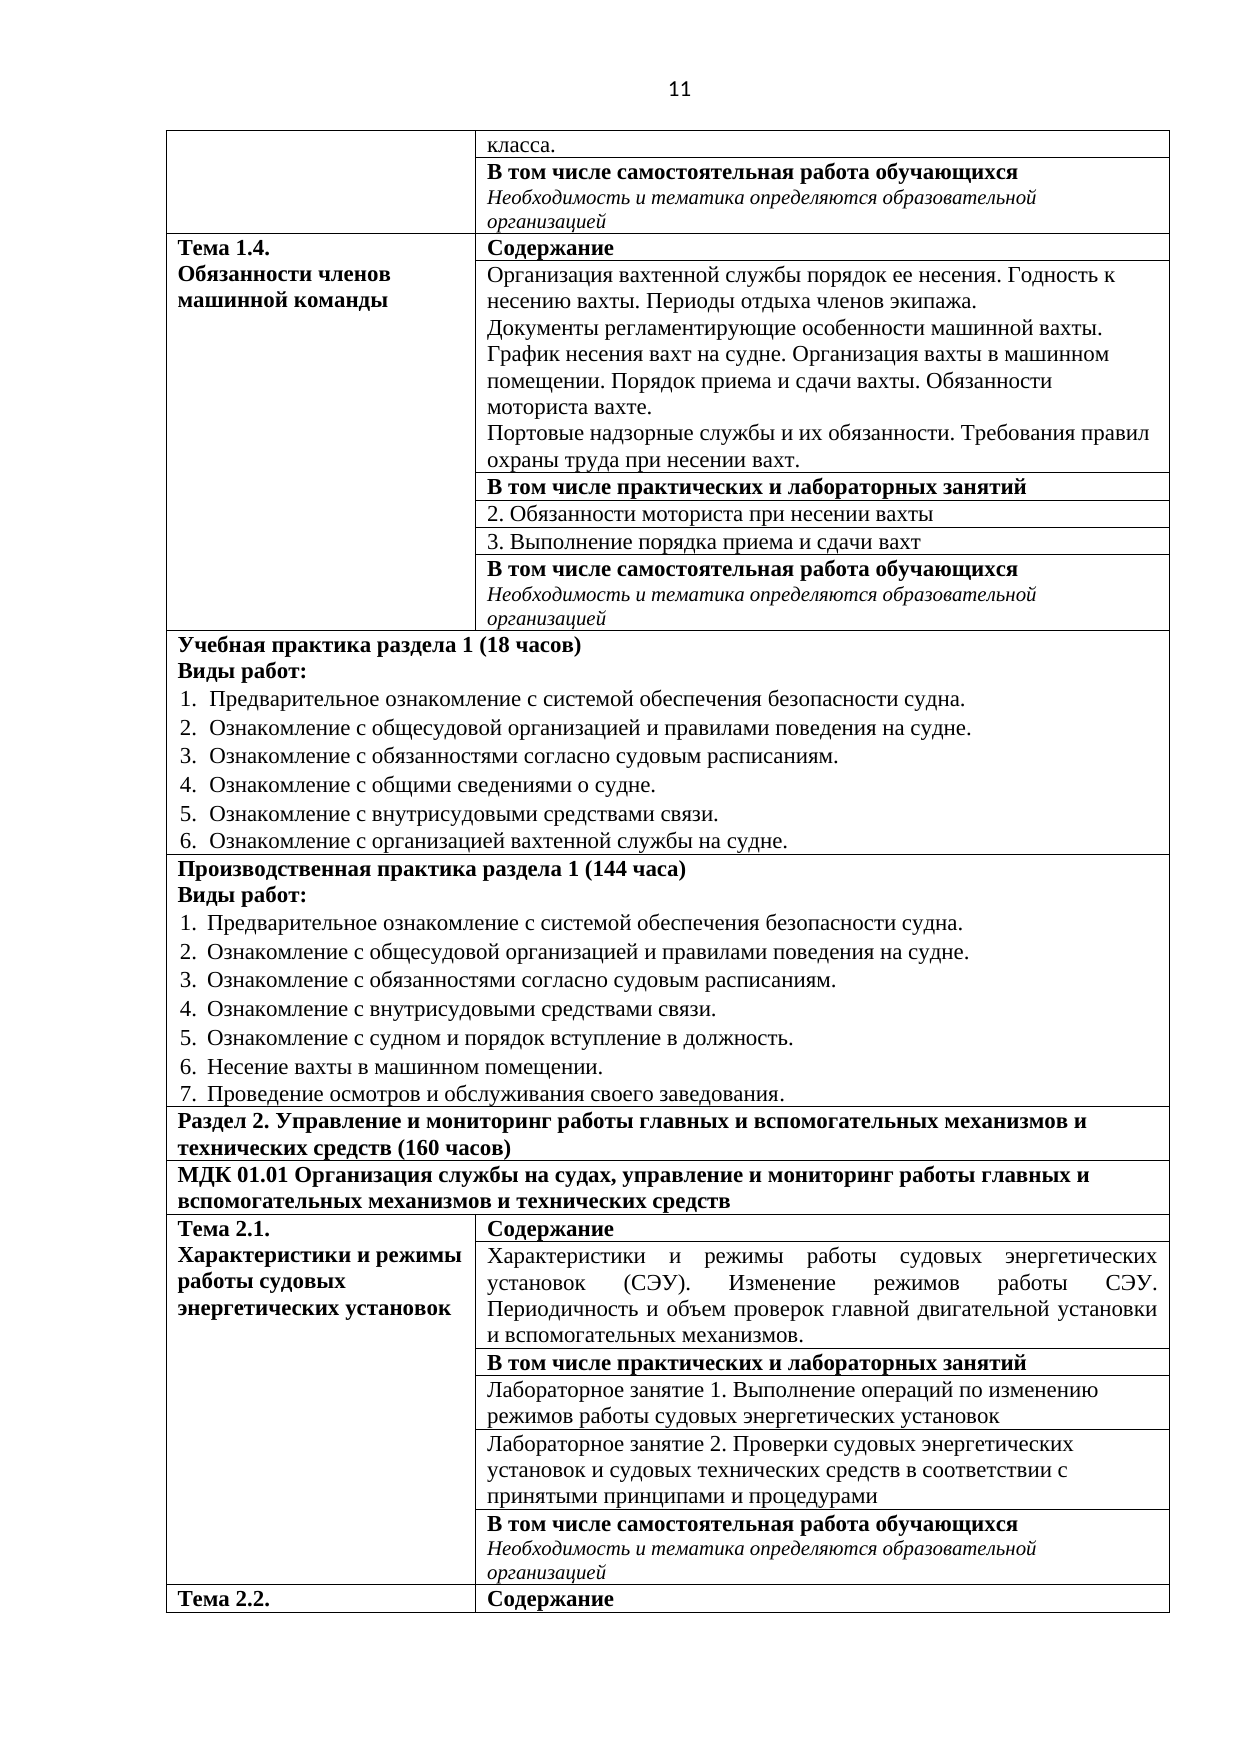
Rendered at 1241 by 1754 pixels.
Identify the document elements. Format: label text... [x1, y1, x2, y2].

table_cell Организация вахтенной службы порядок ее несения. Годность к несению вахты. Периоды отдыха членов экипажа. Документы регламентирующие особенности машинной вахты. График несения вахт на судне. Организация вахты в машинном помещении. Порядок приема и сдачи вахты. Обязанности моториста вахте. Портовые надзорные службы и их обязанности. Требования правил охраны труда при несении вахт. [476, 261, 1169, 472]
table_cell В том числе практических и лабораторных занятий [476, 473, 1169, 499]
table_cell 2. Обязанности моториста при несении вахты [476, 501, 1169, 527]
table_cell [167, 1585, 475, 1612]
table_cell В том числе практических и лабораторных занятий [476, 1349, 1169, 1375]
table_cell Раздел 2. Управление и мониторинг работы главных и вспомогательных механизмов и технических средств (160 часов) [167, 1107, 1169, 1160]
table_cell В том числе самостоятельная работа обучающихся Необходимость и тематика определяются образовательной организацией [476, 158, 1169, 233]
table_cell МДК 01.01 Организация службы на судах, управление и мониторинг работы главных и вспомогательных механизмов и технических средств [167, 1161, 1169, 1214]
table_cell Лабораторное занятие 2. Проверки судовых энергетических установок и судовых технических средств в соответствии с принятыми принципами и процедурами [476, 1430, 1169, 1509]
table_cell Лабораторное занятие 1. Выполнение операций по изменению режимов работы судовых энергетических установок [476, 1376, 1169, 1429]
table_cell В том числе самостоятельная работа обучающихся Необходимость и тематика определяются образовательной организацией [476, 1510, 1169, 1584]
table_cell Содержание [476, 234, 1169, 260]
table_cell Производственная практика раздела 1 (144 часа) Виды работ: 1. Предварительное ознакомление с системой обеспечения безопасности судна. 2. Ознакомление с общесудовой организацией и правилами поведения на судне. 3. Ознакомление с обязанностями согласно судовым расписаниям. 4. Ознакомление с внутрисудовыми средствами связи. 5. Ознакомление с судном и порядок вступление в должность. 6. Несение вахты в машинном помещении. 7. Проведение осмотров и обслуживания своего заведования. [167, 855, 1169, 1106]
table_cell В том числе самостоятельная работа обучающихся Необходимость и тематика определяются образовательной организацией [476, 555, 1169, 630]
table_cell 3. Выполнение порядка приема и сдачи вахт [476, 528, 1169, 554]
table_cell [476, 131, 1169, 157]
table_cell Тема 1.4. Обязанности членов машинной команды [167, 234, 475, 630]
table_cell Характеристики и режимы работы судовых энергетических установок (СЭУ). Изменение режимов работы СЭУ. Периодичность и объем проверок главной двигательной установки и вспомогательных механизмов. [476, 1242, 1169, 1348]
table_cell Учебная практика раздела 1 (18 часов) Виды работ: 1. Предварительное ознакомление с системой обеспечения безопасности судна. 2. Ознакомление с общесудовой организацией и правилами поведения на судне. 3. Ознакомление с обязанностями согласно судовым расписаниям. 4. Ознакомление с общими сведениями о судне. 5. Ознакомление с внутрисудовыми средствами связи. 6. Ознакомление с организацией вахтенной службы на судне. [167, 631, 1169, 854]
table_cell Тема 2.1. Характеристики и режимы работы судовых энергетических установок [167, 1215, 475, 1584]
table_cell Содержание [476, 1585, 1169, 1612]
table_cell Содержание [476, 1215, 1169, 1241]
